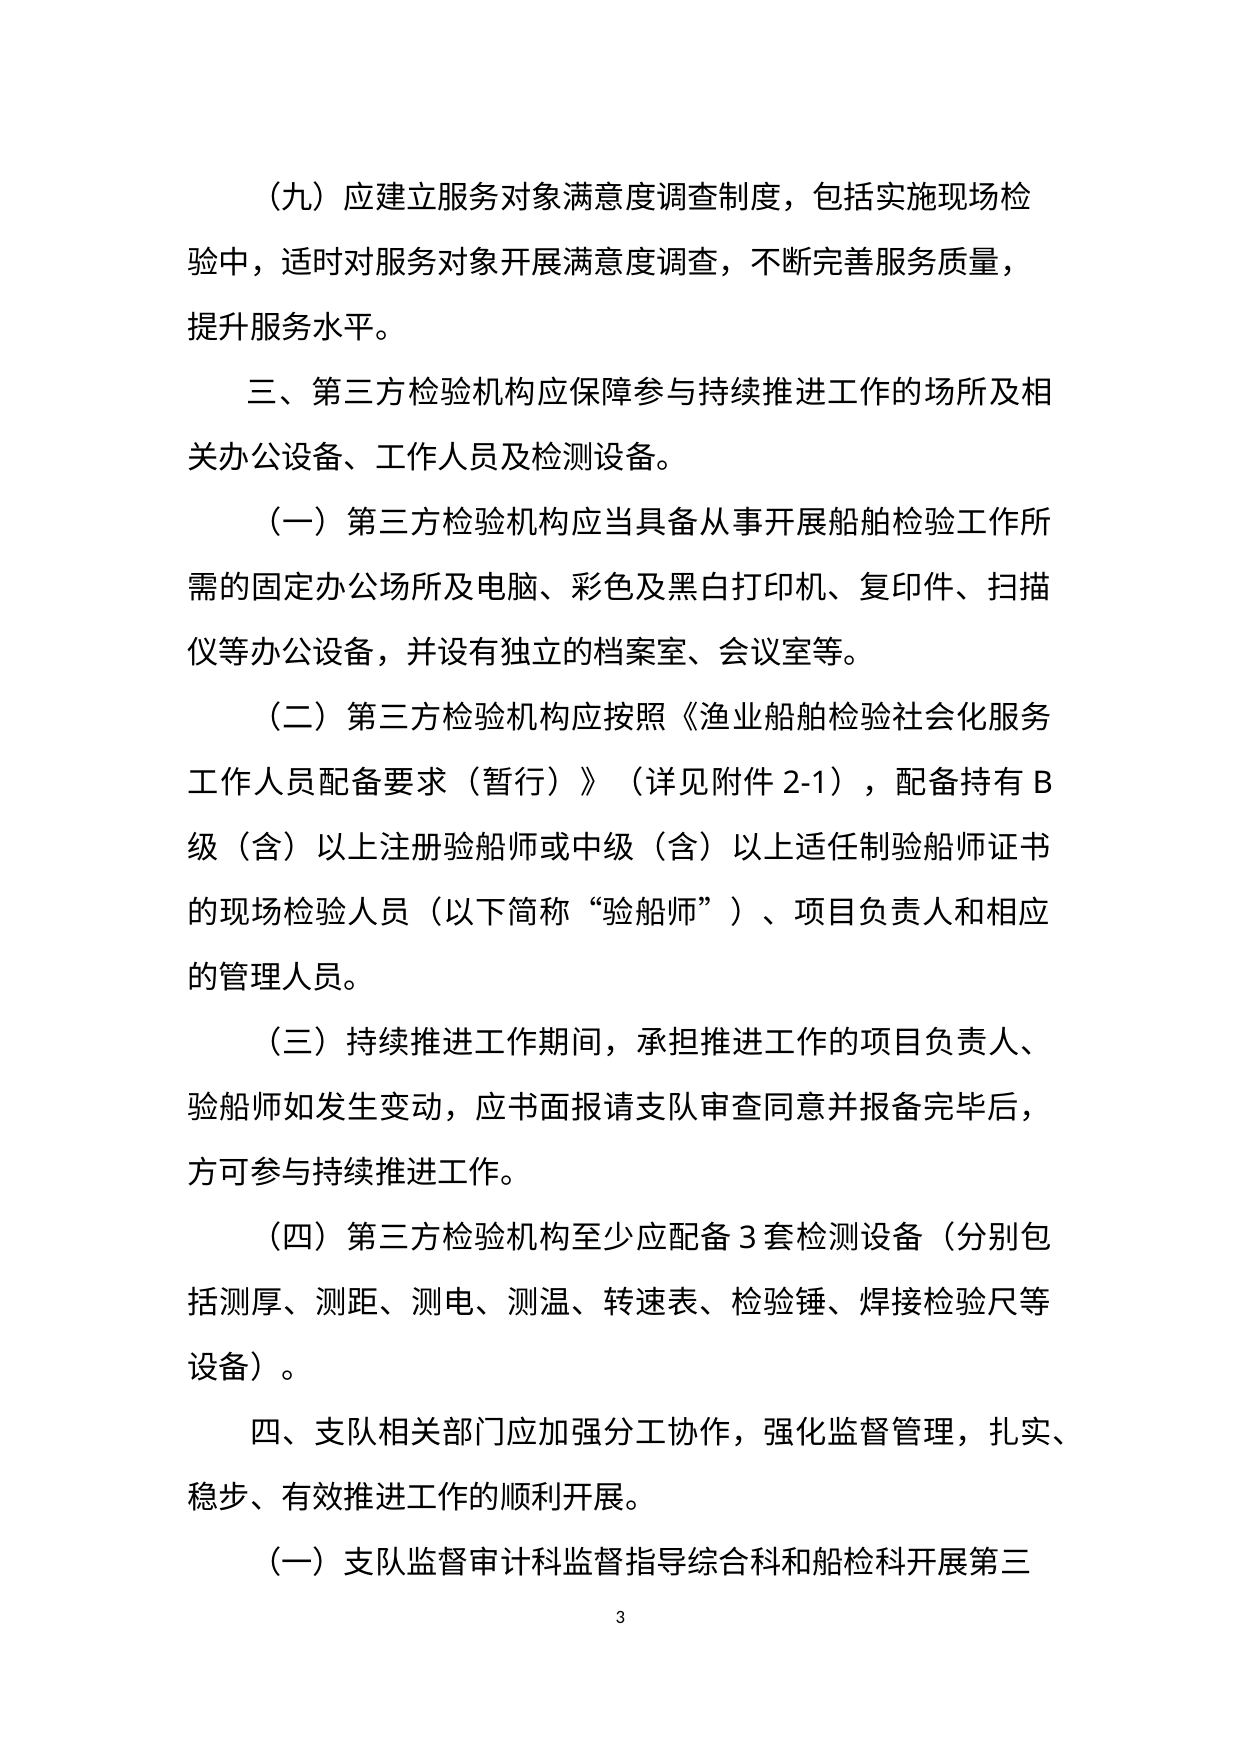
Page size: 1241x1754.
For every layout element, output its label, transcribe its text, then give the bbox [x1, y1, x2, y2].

text （九）应建立服务对象满意度调查制度，包括实施现场检验中，适时对服务对象开展满意度调查，不断完善服务质量，提升服务水平。 [187, 162, 1053, 357]
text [187, 1527, 1053, 1592]
text 四、支队相关部门应加强分工协作，强化监督管理，扎实、稳步、有效推进工作的顺利开展。 [187, 1397, 1053, 1527]
text 三、第三方检验机构应保障参与持续推进工作的场所及相关办公设备、工作人员及检测设备。 [187, 357, 1053, 487]
text （二）第三方检验机构应按照《渔业船舶检验社会化服务工作人员配备要求（暂行）》（详见附件2-1），配备持有B级（含）以上注册验船师或中级（含）以上适任制验船师证书的现场检验人员（以下简称“验船师”）、项目负责人和相应的管理人员。 [187, 682, 1053, 1007]
text （一）第三方检验机构应当具备从事开展船舶检验工作所需的固定办公场所及电脑、彩色及黑白打印机、复印件、扫描仪等办公设备，并设有独立的档案室、会议室等。 [187, 487, 1053, 682]
text （四）第三方检验机构至少应配备3套检测设备（分别包括测厚、测距、测电、测温、转速表、检验锤、焊接检验尺等设备）。 [187, 1202, 1053, 1397]
text （三）持续推进工作期间，承担推进工作的项目负责人、验船师如发生变动，应书面报请支队审查同意并报备完毕后，方可参与持续推进工作。 [187, 1007, 1053, 1202]
